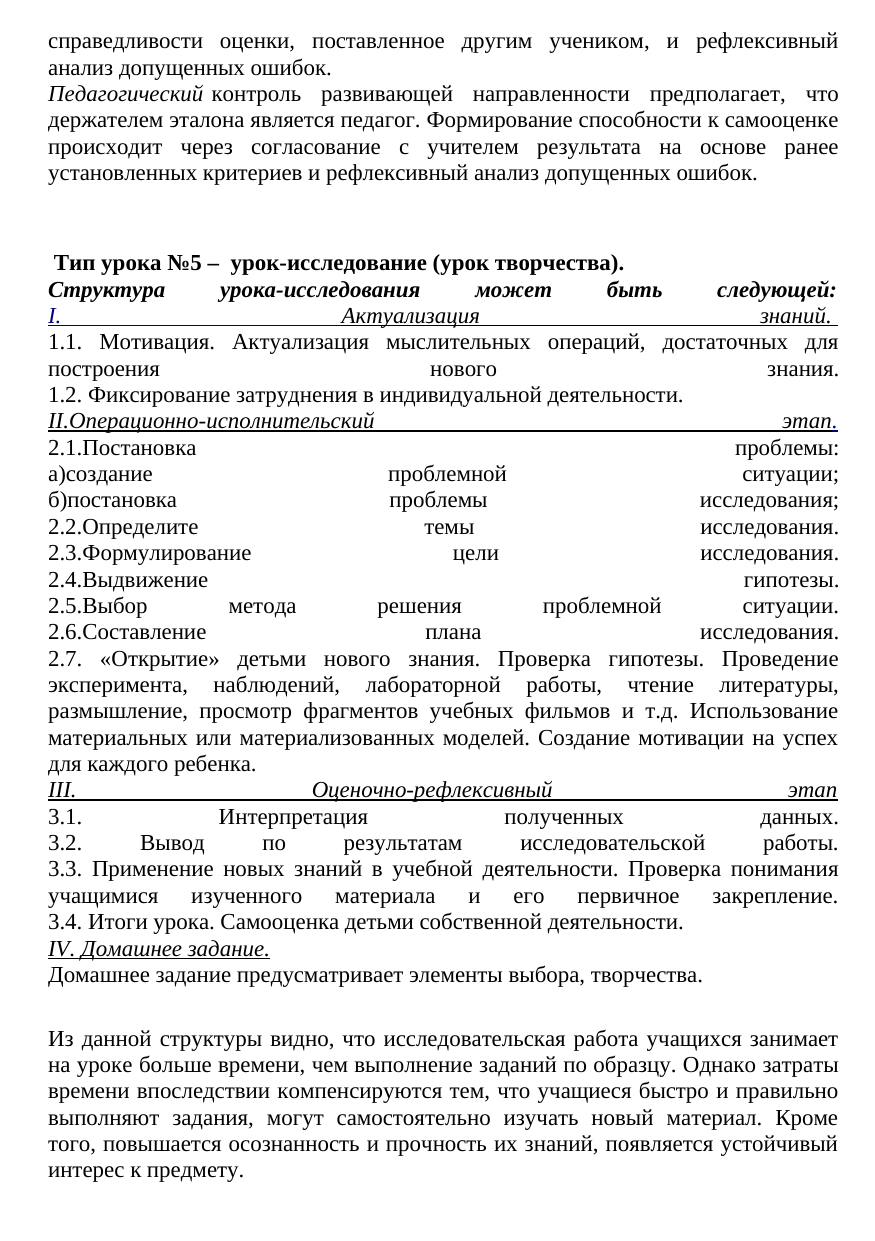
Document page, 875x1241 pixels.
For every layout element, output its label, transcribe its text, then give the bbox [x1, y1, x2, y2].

text Структура урока-исследования может быть следующей: I. Актуализация знаний. 1.1. Мотивация. Актуализация мыслительных операций, достаточных для построения нового знания. 1.2. Фиксирование затруднения в индивидуальной деятельности. [48, 276, 840, 407]
text II.Операционно-исполнительский этап. 2.1.Постановка проблемы: а)создание проблемной ситуации; б)постановка проблемы исследования; 2.2.Определите темы исследования. 2.3.Формулирование цели исследования. 2.4.Выдвижение гипотезы. 2.5.Выбор метода решения проблемной ситуации. 2.6.Составление плана исследования. 2.7. «Открытие» детьми нового знания. Проверка гипотезы. Проведение эксперимента, наблюдений, лабораторной работы, чтение литературы, размышление, просмотр фрагментов учебных фильмов и т.д. Использование материальных или материализованных моделей. Создание мотивации на успех для каждого ребенка. [48, 407, 840, 776]
text III. Оценочно-рефлексивный этап 3.1. Интерпретация полученных данных. 3.2. Вывод по результатам исследовательской работы. 3.3. Применение новых знаний в учебной деятельности. Проверка понимания учащимися изученного материала и его первичное закрепление. 3.4. Итоги урока. Самооценка детьми собственной деятельности. [48, 776, 840, 934]
text Тип урока №5 – урок-исследование (урок творчества). [48, 249, 840, 276]
text Из данной структуры видно, что исследовательская работа учащихся занимает на уроке больше времени, чем выполнение заданий по образцу. Однако затраты времени впоследствии компенсируются тем, что учащиеся быстро и правильно выполняют задания, могут самостоятельно изучать новый материал. Кроме того, повышается осознанность и прочность их знаний, появляется устойчивый интерес к предмету. [48, 1025, 840, 1183]
text IV. Домашнее задание. [48, 934, 840, 961]
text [48, 27, 840, 80]
text Домашнее задание предусматривает элементы выбора, творчества. [48, 961, 840, 987]
text Педагогический контроль развивающей направленности предполагает, что держателем эталона является педагог. Формирование способности к самооценке происходит через согласование с учителем результата на основе ранее установленных критериев и рефлексивный анализ допущенных ошибок. [48, 80, 840, 186]
